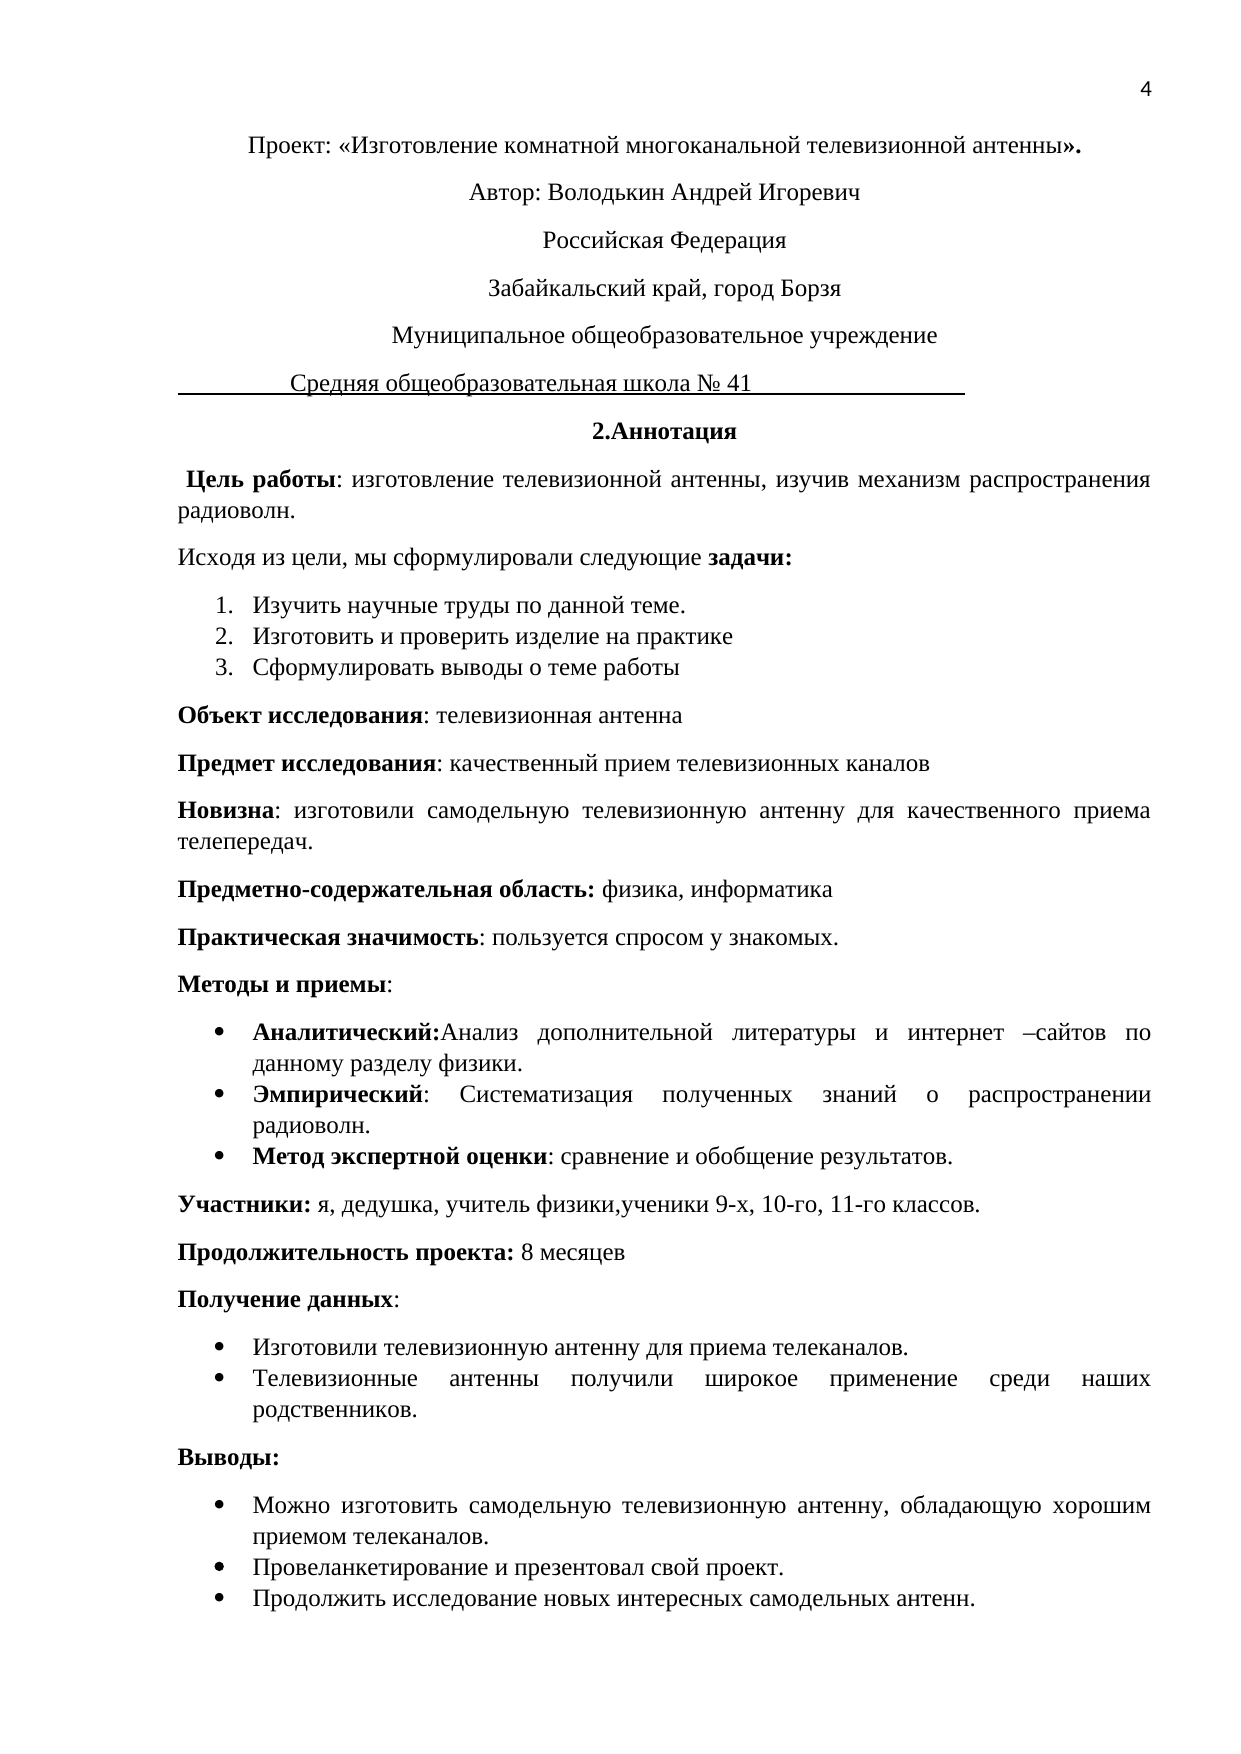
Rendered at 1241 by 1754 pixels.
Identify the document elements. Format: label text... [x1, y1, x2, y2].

text Автор: Володькин Андрей Игоревич [177, 177, 1152, 206]
list Изучить научные труды по данной теме. [215, 590, 1152, 619]
list Метод экспертной оценки: сравнение и обобщение результатов. [215, 1141, 1152, 1170]
list Изготовили телевизионную антенну для приема телеканалов. [215, 1332, 1152, 1361]
list Провеланкетирование и презентовал свой проект. [215, 1552, 1152, 1581]
text Выводы: [177, 1442, 1152, 1471]
text Предмет исследования: качественный прием телевизионных каналов [177, 748, 1152, 776]
list Сформулировать выводы о теме работы [215, 652, 1152, 681]
text Средняя общеобразовательная школа № 41_________________ [177, 368, 1152, 397]
text Исходя из цели, мы сформулировали следующие задачи: [177, 542, 1152, 571]
text Цель работы: изготовление телевизионной антенны, изучив механизм распространения радиоволн. [177, 464, 1152, 523]
text Участники: я, дедушка, учитель физики,ученики 9-х, 10-го, 11-го классов. [177, 1189, 1152, 1218]
text Новизна: изготовили самодельную телевизионную антенну для качественного приема телепередач. [177, 795, 1152, 855]
text Муниципальное общеобразовательное учреждение [177, 321, 1152, 349]
list Продолжить исследование новых интересных самодельных антенн. [215, 1583, 1152, 1612]
list Можно изготовить самодельную телевизионную антенну, обладающую хорошим приемом телеканалов. [215, 1490, 1152, 1549]
text Проект: «Изготовление комнатной многоканальной телевизионной антенны». [177, 130, 1152, 158]
text Предметно-содержательная область: физика, информатика [177, 874, 1152, 903]
text Российская Федерация [177, 225, 1152, 254]
text Методы и приемы: [177, 969, 1152, 998]
text Объект исследования: телевизионная антенна [177, 700, 1152, 729]
list Телевизионные антенны получили широкое применение среди наших родственников. [215, 1363, 1152, 1423]
list Эмпирический: Систематизация полученных знаний о распространении радиоволн. [215, 1079, 1152, 1139]
text Практическая значимость: пользуется спросом у знакомых. [177, 922, 1152, 951]
list Изготовить и проверить изделие на практике [215, 621, 1152, 650]
text Забайкальский край, город Борзя [177, 273, 1152, 302]
text 2.Аннотация [177, 416, 1152, 445]
text Получение данных: [177, 1284, 1152, 1313]
text Продолжительность проекта: 8 месяцев [177, 1237, 1152, 1266]
list Аналитический:Анализ дополнительной литературы и интернет –сайтов по данному разделу физики. [215, 1017, 1152, 1077]
